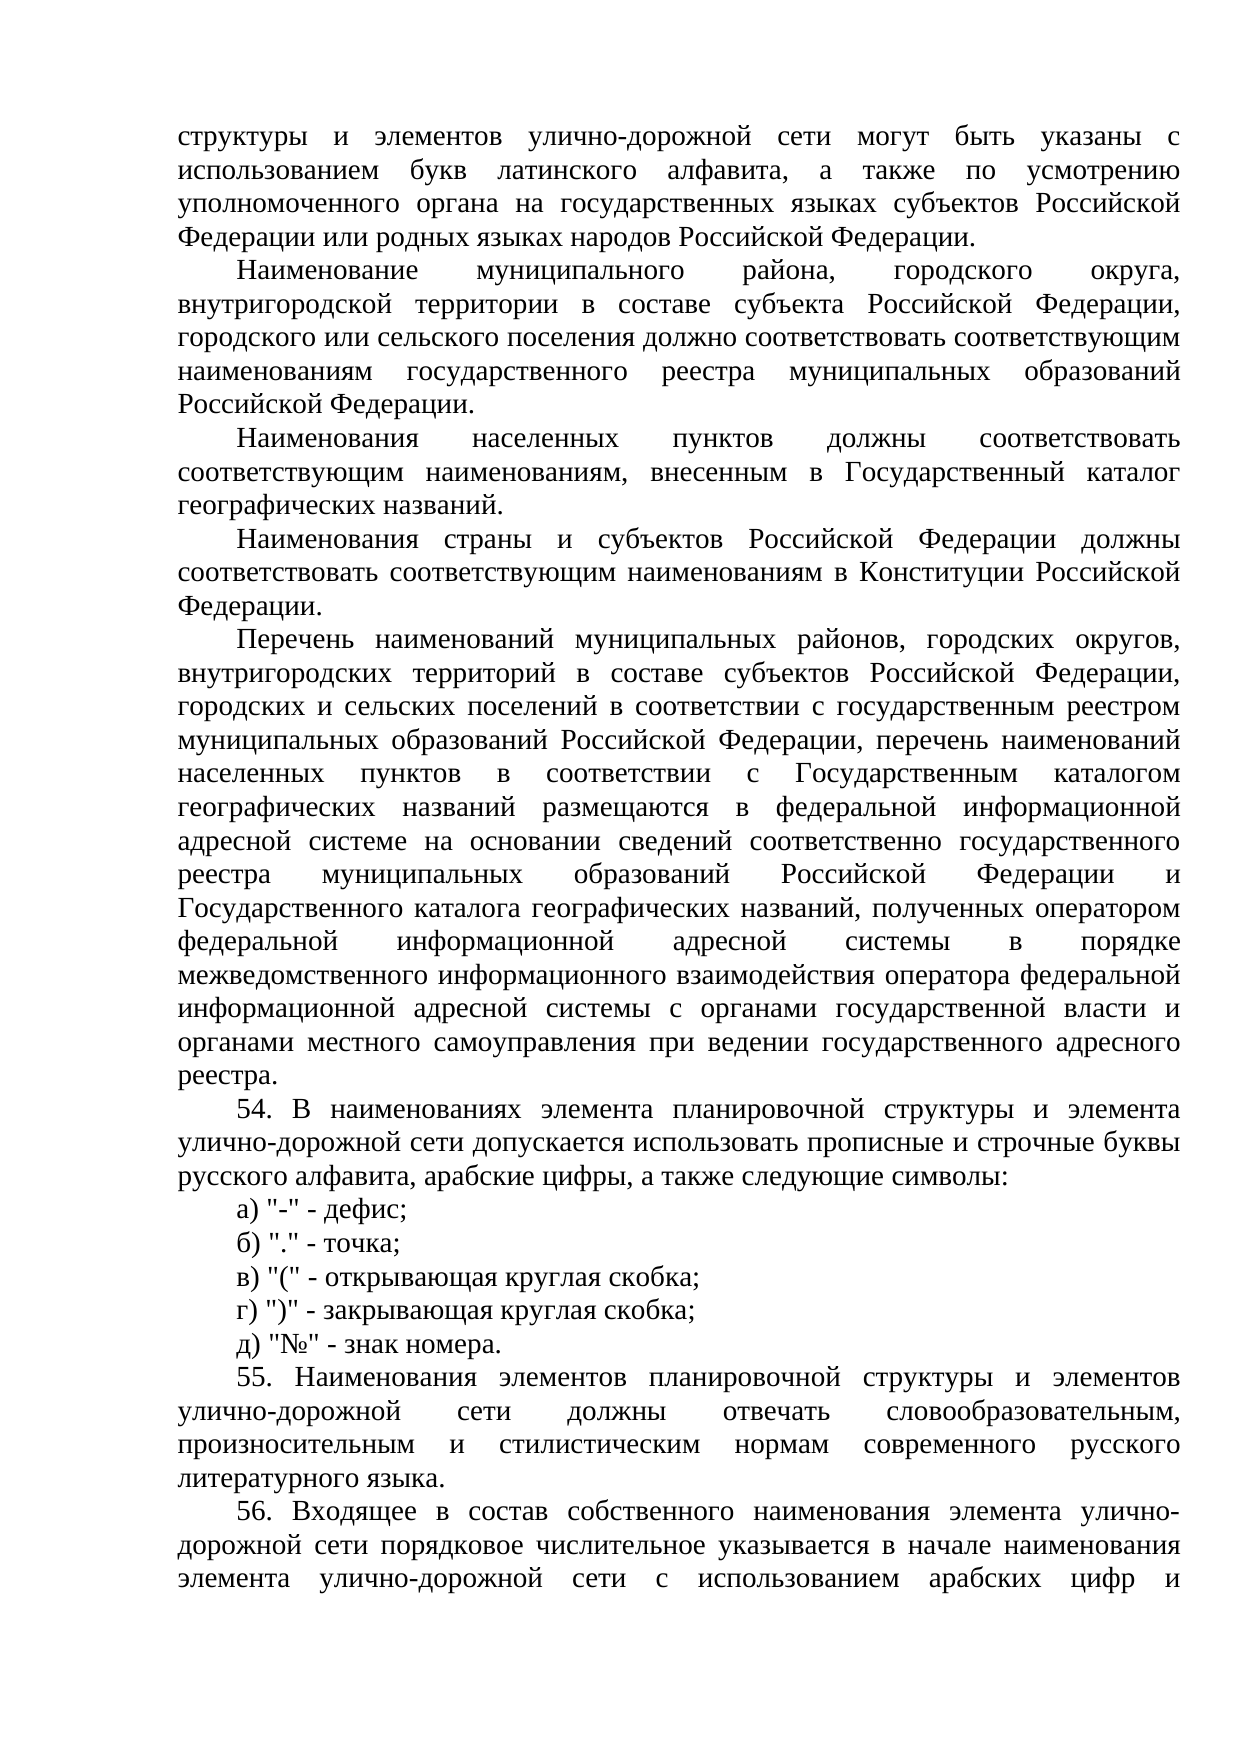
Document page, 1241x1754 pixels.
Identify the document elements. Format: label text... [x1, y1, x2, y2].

text Наименование муниципального района, городского округа, внутригородской территории в составе субъекта Российской Федерации, городского или сельского поселения должно соответствовать соответствующим наименованиям государственного реестра муниципальных образований Российской Федерации. [177, 252, 1181, 420]
text Наименования населенных пунктов должны соответствовать соответствующим наименованиям, внесенным в Государственный каталог географических названий. [177, 420, 1181, 521]
text Перечень наименований муниципальных районов, городских округов, внутригородских территорий в составе субъектов Российской Федерации, городских и сельских поселений в соответствии с государственным реестром муниципальных образований Российской Федерации, перечень наименований населенных пунктов в соответствии с Государственным каталогом географических названий размещаются в федеральной информационной адресной системе на основании сведений соответственно государственного реестра муниципальных образований Российской Федерации и Государственного каталога географических названий, полученных оператором федеральной информационной адресной системы в порядке межведомственного информационного взаимодействия оператора федеральной информационной адресной системы с органами государственной власти и органами местного самоуправления при ведении государственного адресного реестра. [177, 621, 1181, 1091]
text в) "(" - открывающая круглая скобка; [177, 1259, 1181, 1292]
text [177, 118, 1181, 252]
text д) "№" - знак номера. [177, 1326, 1181, 1359]
text 55. Наименования элементов планировочной структуры и элементов улично-дорожной сети должны отвечать словообразовательным, произносительным и стилистическим нормам современного русского литературного языка. [177, 1359, 1181, 1493]
text 54. В наименованиях элемента планировочной структуры и элемента улично-дорожной сети допускается использовать прописные и строчные буквы русского алфавита, арабские цифры, а также следующие символы: [177, 1091, 1181, 1192]
text а) "-" - дефис; [177, 1192, 1181, 1225]
text г) ")" - закрывающая круглая скобка; [177, 1292, 1181, 1326]
text Наименования страны и субъектов Российской Федерации должны соответствовать соответствующим наименованиям в Конституции Российской Федерации. [177, 521, 1181, 621]
text б) "." - точка; [177, 1225, 1181, 1259]
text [177, 1493, 1181, 1594]
